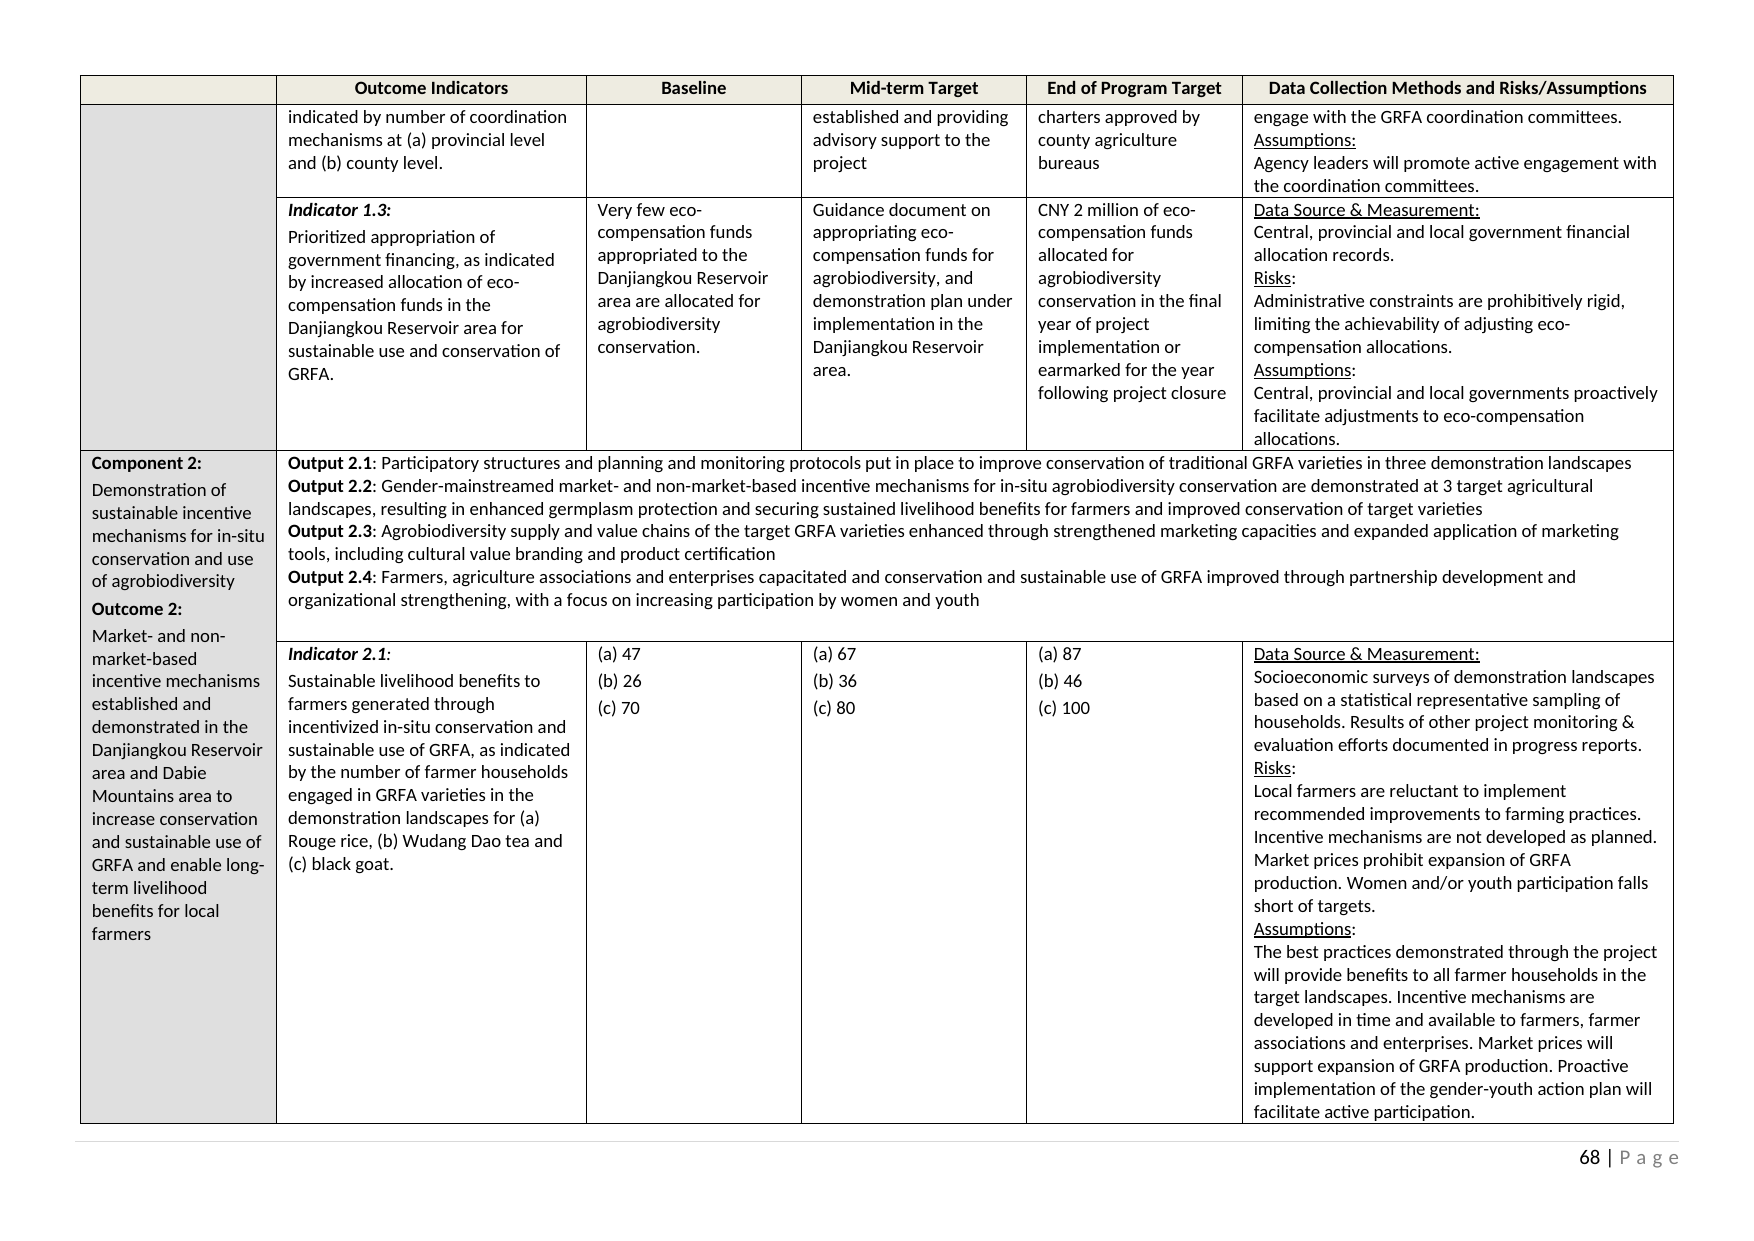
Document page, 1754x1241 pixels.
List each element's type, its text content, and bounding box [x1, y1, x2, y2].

table_header End of Program Target [1027, 76, 1242, 104]
table_header [81, 76, 276, 104]
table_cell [587, 105, 801, 197]
table_cell CNY 2 million of eco-compensation funds allocated for agrobiodiversity conservation in the final year of project implementation or earmarked for the year following project closure [1027, 198, 1242, 450]
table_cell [1243, 105, 1673, 197]
table_cell (a) 47 (b) 26 (c) 70 [587, 642, 801, 1123]
table_cell Guidance document on appropriating eco-compensation funds for agrobiodiversity, and demonstration plan under implementation in the Danjiangkou Reservoir area. [802, 198, 1026, 450]
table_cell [802, 105, 1026, 197]
table_cell Indicator 2.1: Sustainable livelihood benefits to farmers generated through incentivized in-situ conservation and sustainable use of GRFA, as indicated by the number of farmer households engaged in GRFA varieties in the demonstration landscapes for (a) Rouge rice, (b) Wudang Dao tea and (c) black goat. [277, 642, 586, 1123]
table_header Baseline [587, 76, 801, 104]
table_header Mid-term Target [802, 76, 1026, 104]
table_cell Data Source & Measurement: Socioeconomic surveys of demonstration landscapes based on a statistical representative sampling of households. Results of other project monitoring & evaluation efforts documented in progress reports. Risks: Local farmers are reluctant to implement recommended improvements to farming practices. Incentive mechanisms are not developed as planned. Market prices prohibit expansion of GRFA production. Women and/or youth participation falls short of targets. Assumptions: The best practices demonstrated through the project will provide benefits to all farmer households in the target landscapes. Incentive mechanisms are developed in time and available to farmers, farmer associations and enterprises. Market prices will support expansion of GRFA production. Proactive implementation of the gender-youth action plan will facilitate active participation. [1243, 642, 1673, 1123]
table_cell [1027, 105, 1242, 197]
table_header Outcome Indicators [277, 76, 586, 104]
table_header Data Collection Methods and Risks/Assumptions [1243, 76, 1673, 104]
table_cell Output 2.1: Participatory structures and planning and monitoring protocols put in place to improve conservation of traditional GRFA varieties in three demonstration landscapes Output 2.2: Gender-mainstreamed market- and non-market-based incentive mechanisms for in-situ agrobiodiversity conservation are demonstrated at 3 target agricultural landscapes, resulting in enhanced germplasm protection and securing sustained livelihood benefits for farmers and improved conservation of target varieties Output 2.3: Agrobiodiversity supply and value chains of the target GRFA varieties enhanced through strengthened marketing capacities and expanded application of marketing tools, including cultural value branding and product certification Output 2.4: Farmers, agriculture associations and enterprises capacitated and conservation and sustainable use of GRFA improved through partnership development and organizational strengthening, with a focus on increasing participation by women and youth [277, 451, 1673, 641]
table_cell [277, 105, 586, 197]
table_cell Very few eco-compensation funds appropriated to the Danjiangkou Reservoir area are allocated for agrobiodiversity conservation. [587, 198, 801, 450]
table_cell (a) 67 (b) 36 (c) 80 [802, 642, 1026, 1123]
table_cell Component 2: Demonstration of sustainable incentive mechanisms for in-situ conservation and use of agrobiodiversity Outcome 2: Market- and non-market-based incentive mechanisms established and demonstrated in the Danjiangkou Reservoir area and Dabie Mountains area to increase conservation and sustainable use of GRFA and enable long-term livelihood benefits for local farmers [81, 451, 276, 1123]
table_cell Data Source & Measurement: Central, provincial and local government financial allocation records. Risks: Administrative constraints are prohibitively rigid, limiting the achievability of adjusting eco-compensation allocations. Assumptions: Central, provincial and local governments proactively facilitate adjustments to eco-compensation allocations. [1243, 198, 1673, 450]
table_cell Indicator 1.3: Prioritized appropriation of government financing, as indicated by increased allocation of eco-compensation funds in the Danjiangkou Reservoir area for sustainable use and conservation of GRFA. [277, 198, 586, 450]
table_cell (a) 87 (b) 46 (c) 100 [1027, 642, 1242, 1123]
